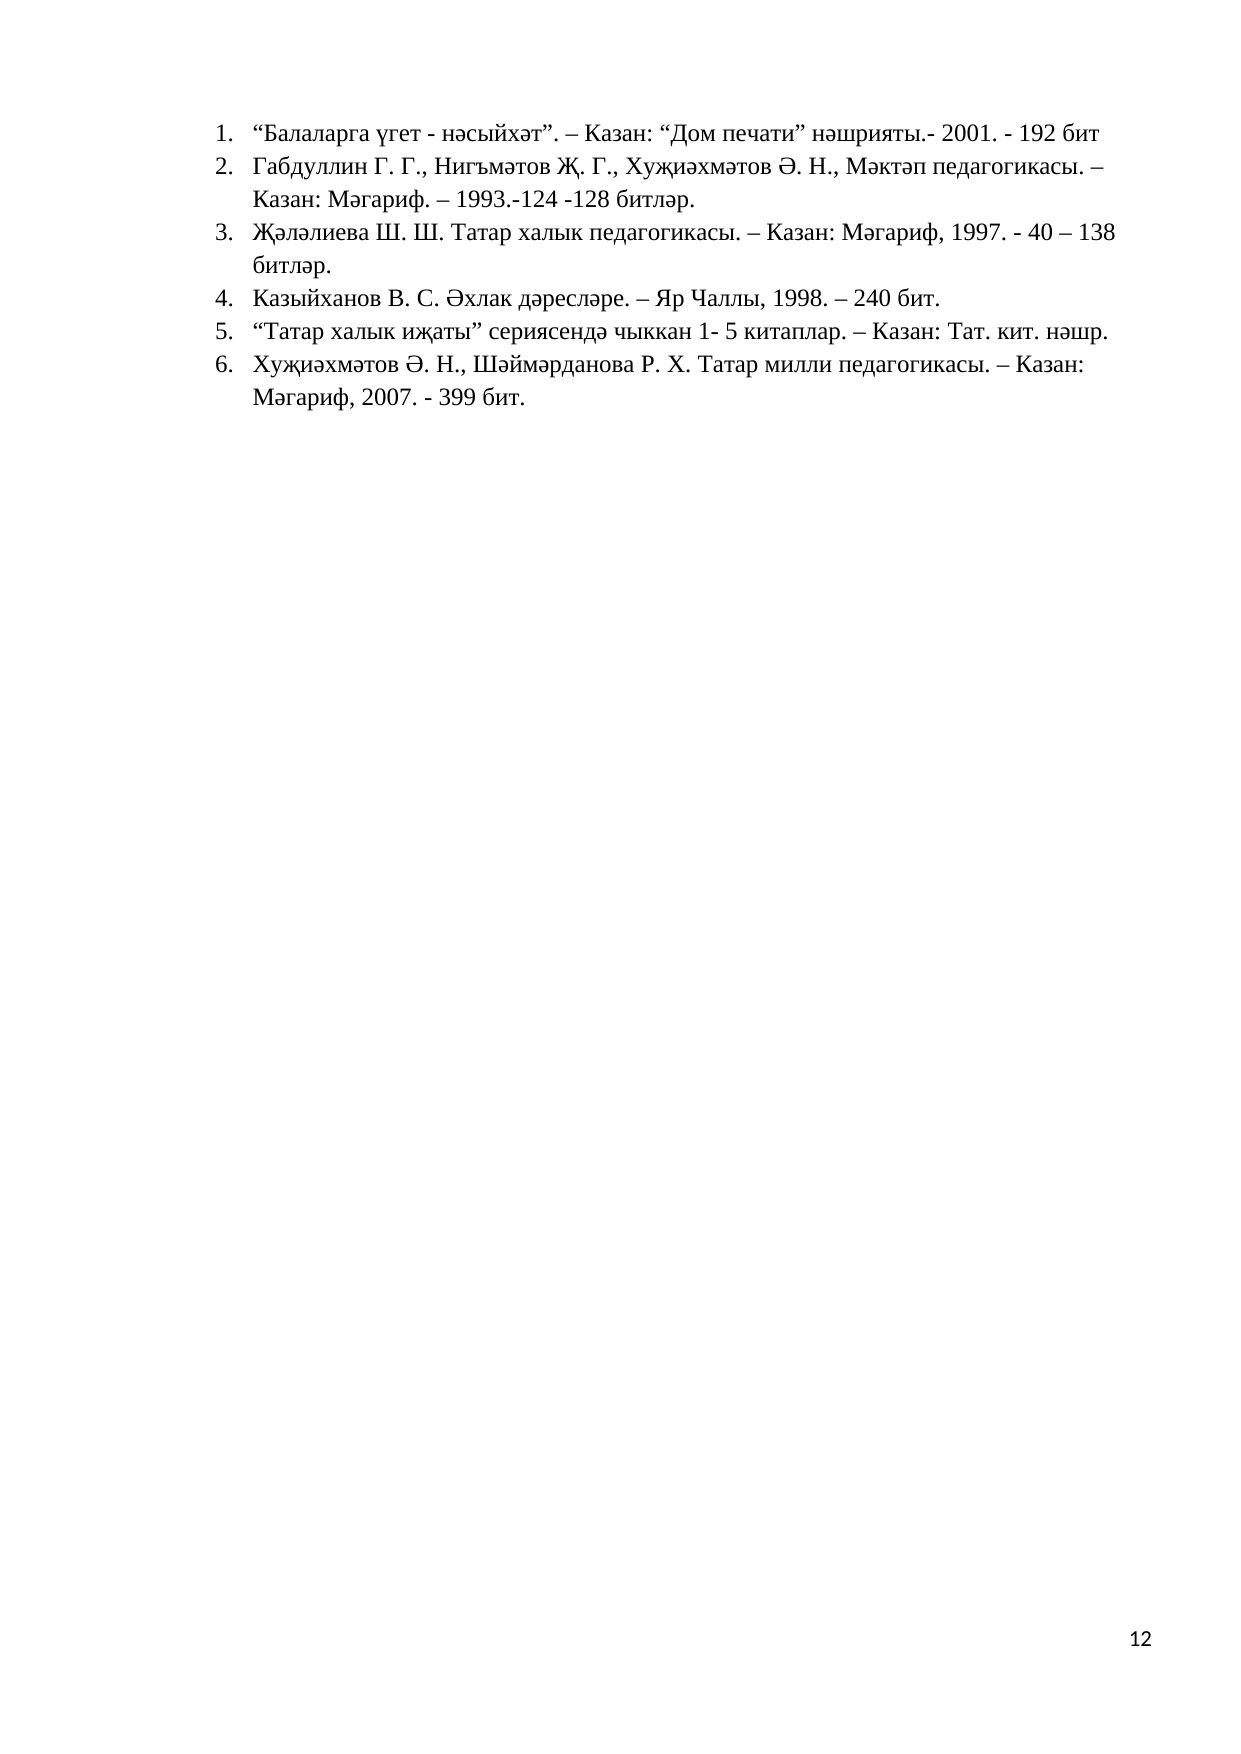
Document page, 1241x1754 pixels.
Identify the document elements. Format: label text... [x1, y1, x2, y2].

list Казыйханов В. С. Әхлак дәресләре. – Яр Чаллы, 1998. – 240 бит. [215, 283, 1152, 312]
list “Татар халык иҗаты” сериясендә чыккан 1- 5 китаплар. – Казан: Тат. кит. нәшр. [215, 316, 1152, 345]
list “Балаларга үгет - нәсыйхәт”. – Казан: “Дом печати” нәшрияты.- 2001. - 192 бит [215, 118, 1152, 147]
list Габдуллин Г. Г., Нигъмәтов Җ. Г., Хуҗиәхмәтов Ә. Н., Мәктәп педагогикасы. – Казан: Мәгариф. – 1993.-124 -128 битләр. [215, 151, 1152, 213]
list Җәләлиева Ш. Ш. Татар халык педагогикасы. – Казан: Мәгариф, 1997. - 40 – 138 битләр. [215, 217, 1152, 279]
list Хуҗиәхмәтов Ә. Н., Шәймәрданова Р. Х. Татар милли педагогикасы. – Казан: Мәгариф, 2007. - 399 бит. [215, 349, 1152, 411]
